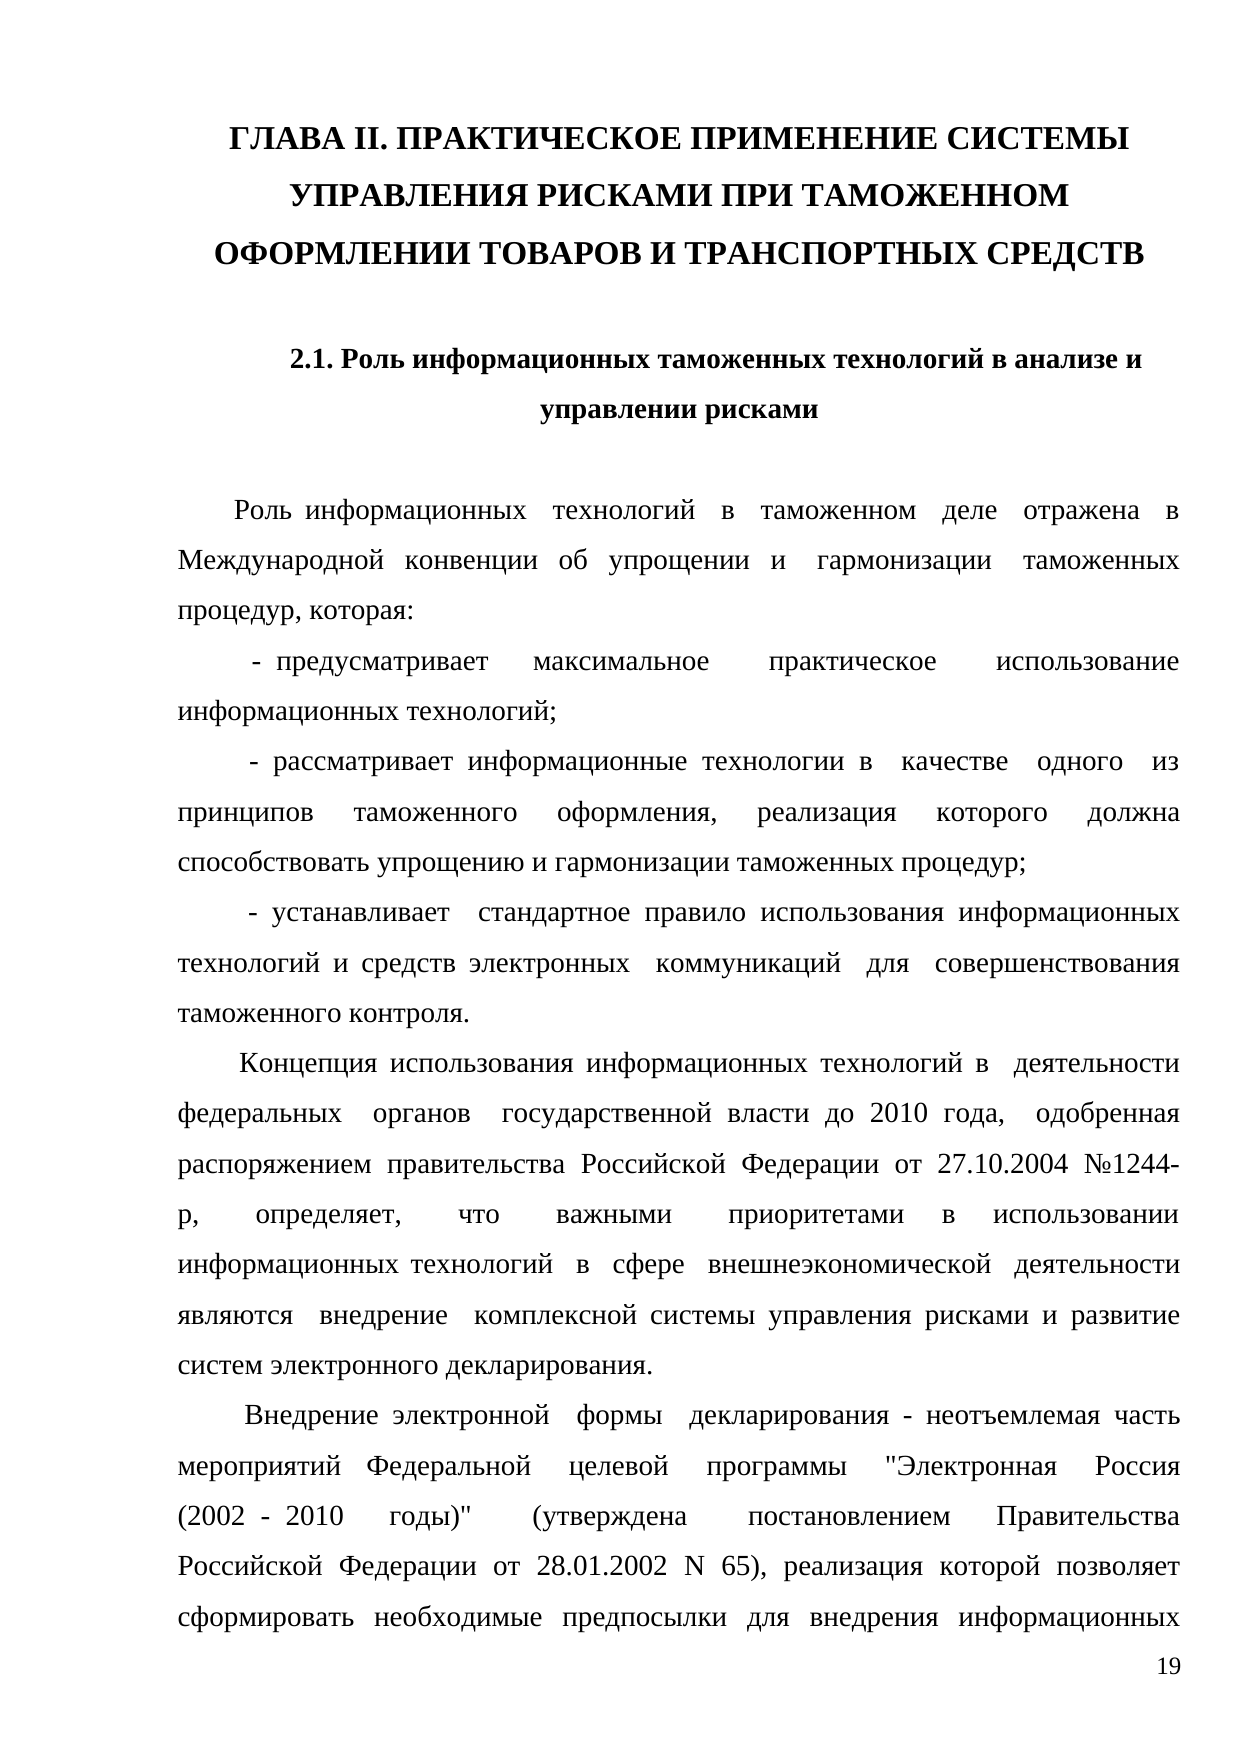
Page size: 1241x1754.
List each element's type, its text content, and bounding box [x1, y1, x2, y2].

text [177, 1397, 1181, 1632]
text Роль информационных технологий в таможенном деле отражена в Международной конвенции об упрощении и гармонизации таможенных процедур, которая: [177, 492, 1181, 626]
subtitle 2.1. Роль информационных таможенных технологий в анализе и управлении рисками [177, 341, 1181, 425]
text Концепция использования информационных технологий в деятельности федеральных органов государственной власти до 2010 года, одобренная распоряжением правительства Российской Федерации от 27.10.2004 №1244-р, определяет, что важными приоритетами в использовании информационных технологий в сфере внешнеэкономической деятельности являются внедрение комплексной системы управления рисками и развитие систем электронного декларирования. [177, 1045, 1181, 1381]
text - рассматривает информационные технологии в качестве одного из принципов таможенного оформления, реализация которого должна способствовать упрощению и гармонизации таможенных процедур; [177, 743, 1181, 878]
text - предусматривает максимальное практическое использование информационных технологий; [177, 643, 1181, 727]
subtitle ГЛАВА II. ПРАКТИЧЕСКОЕ ПРИМЕНЕНИЕ СИСТЕМЫ УПРАВЛЕНИЯ РИСКАМИ ПРИ ТАМОЖЕННОМ ОФОРМЛЕНИИ ТОВАРОВ И ТРАНСПОРТНЫХ СРЕДСТВ [177, 118, 1181, 271]
text - устанавливает стандартное правило использования информационных технологий и средств электронных коммуникаций для совершенствования таможенного контроля. [177, 894, 1181, 1028]
